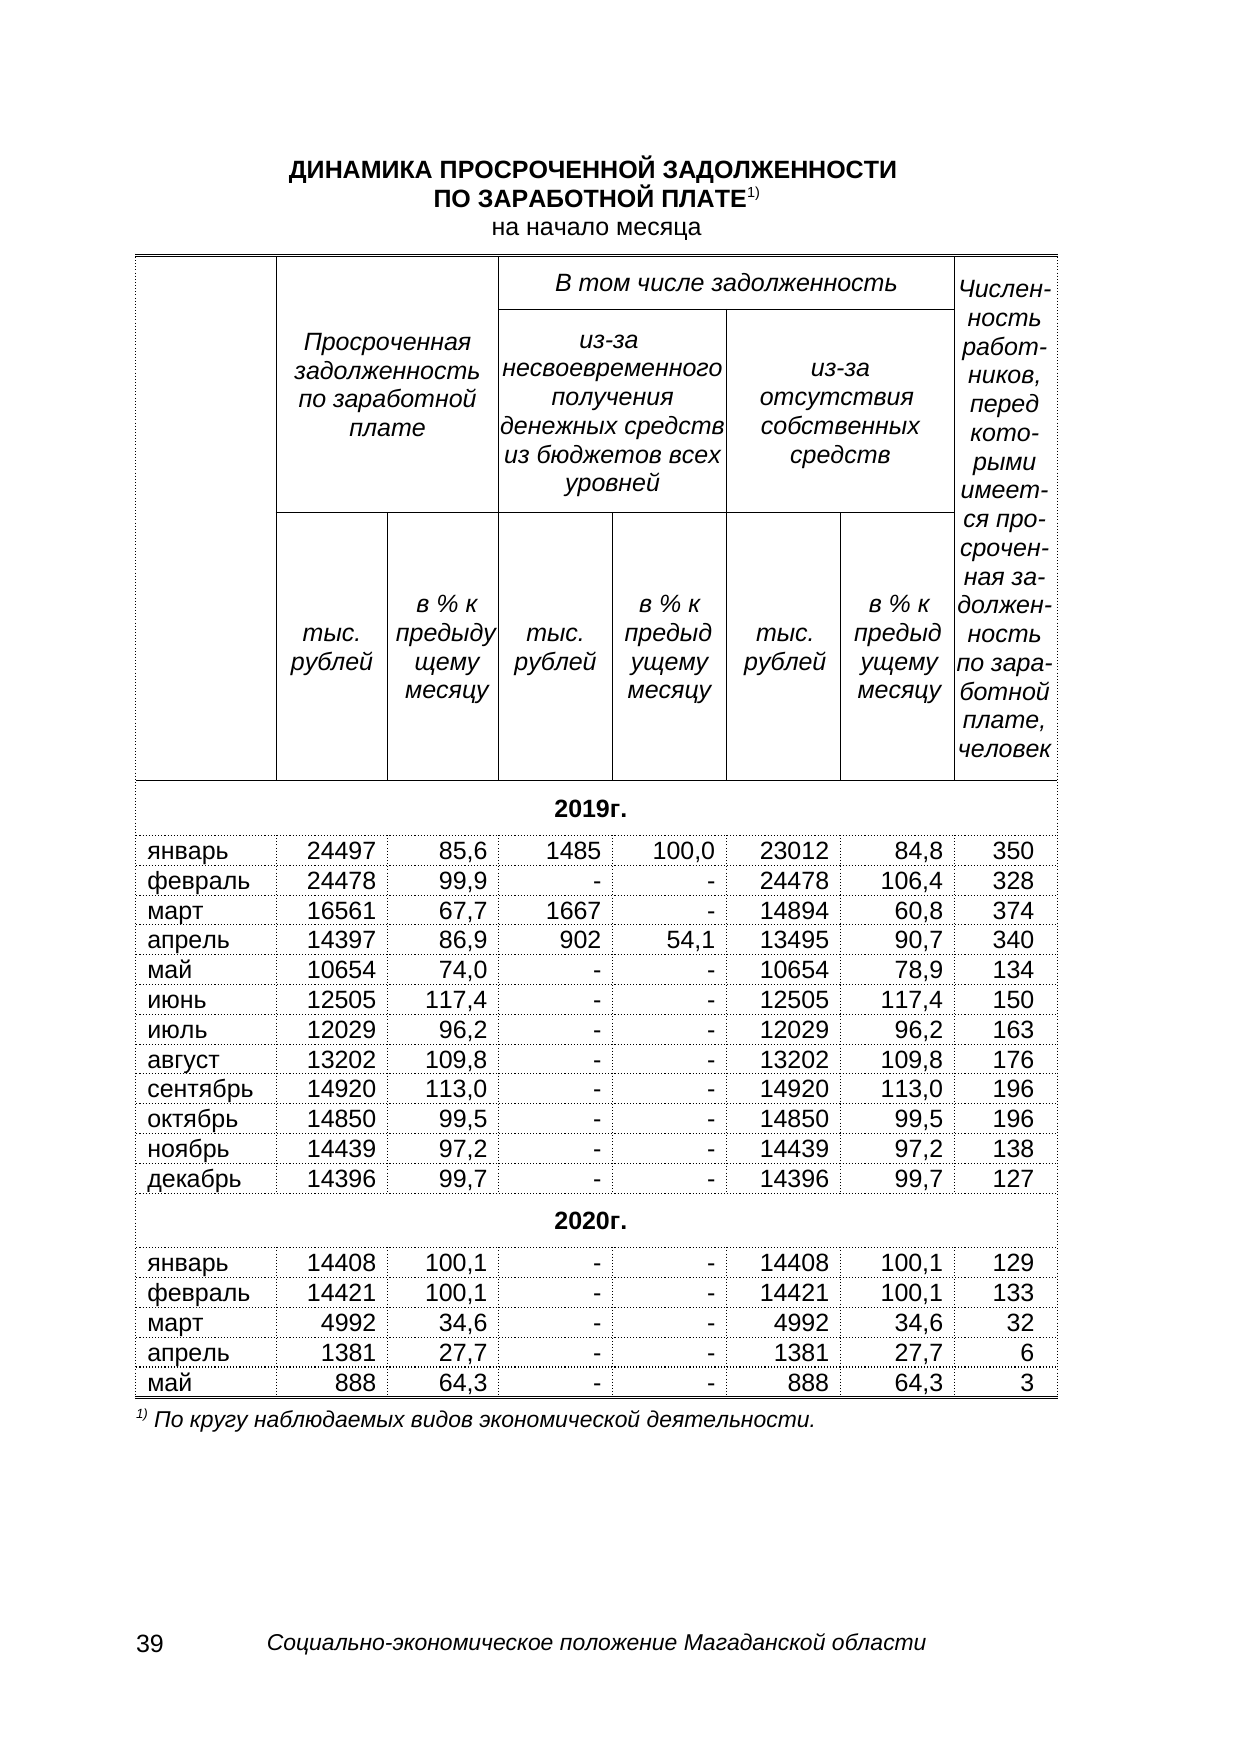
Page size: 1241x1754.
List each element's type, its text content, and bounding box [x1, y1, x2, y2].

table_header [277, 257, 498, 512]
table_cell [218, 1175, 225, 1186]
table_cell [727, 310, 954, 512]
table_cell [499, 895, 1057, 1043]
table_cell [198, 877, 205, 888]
text 1) По кругу наблюдаемых видов экономической деятельности. [136, 1406, 1057, 1432]
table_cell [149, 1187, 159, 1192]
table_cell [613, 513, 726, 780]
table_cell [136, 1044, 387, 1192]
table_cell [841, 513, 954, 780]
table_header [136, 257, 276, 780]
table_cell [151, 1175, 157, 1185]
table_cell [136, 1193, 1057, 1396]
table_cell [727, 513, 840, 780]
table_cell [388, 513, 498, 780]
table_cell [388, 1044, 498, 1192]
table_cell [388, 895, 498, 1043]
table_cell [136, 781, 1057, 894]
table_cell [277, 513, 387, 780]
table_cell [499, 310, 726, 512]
text ДИНАМИКА ПРОСРОЧЕННОЙ ЗАДОЛЖЕННОСТИ ПО ЗАРАБОТНОЙ ПЛАТЕ1) на начало месяца [124, 155, 1069, 241]
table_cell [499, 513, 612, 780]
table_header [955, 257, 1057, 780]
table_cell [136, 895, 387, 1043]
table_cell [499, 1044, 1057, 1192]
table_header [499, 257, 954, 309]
